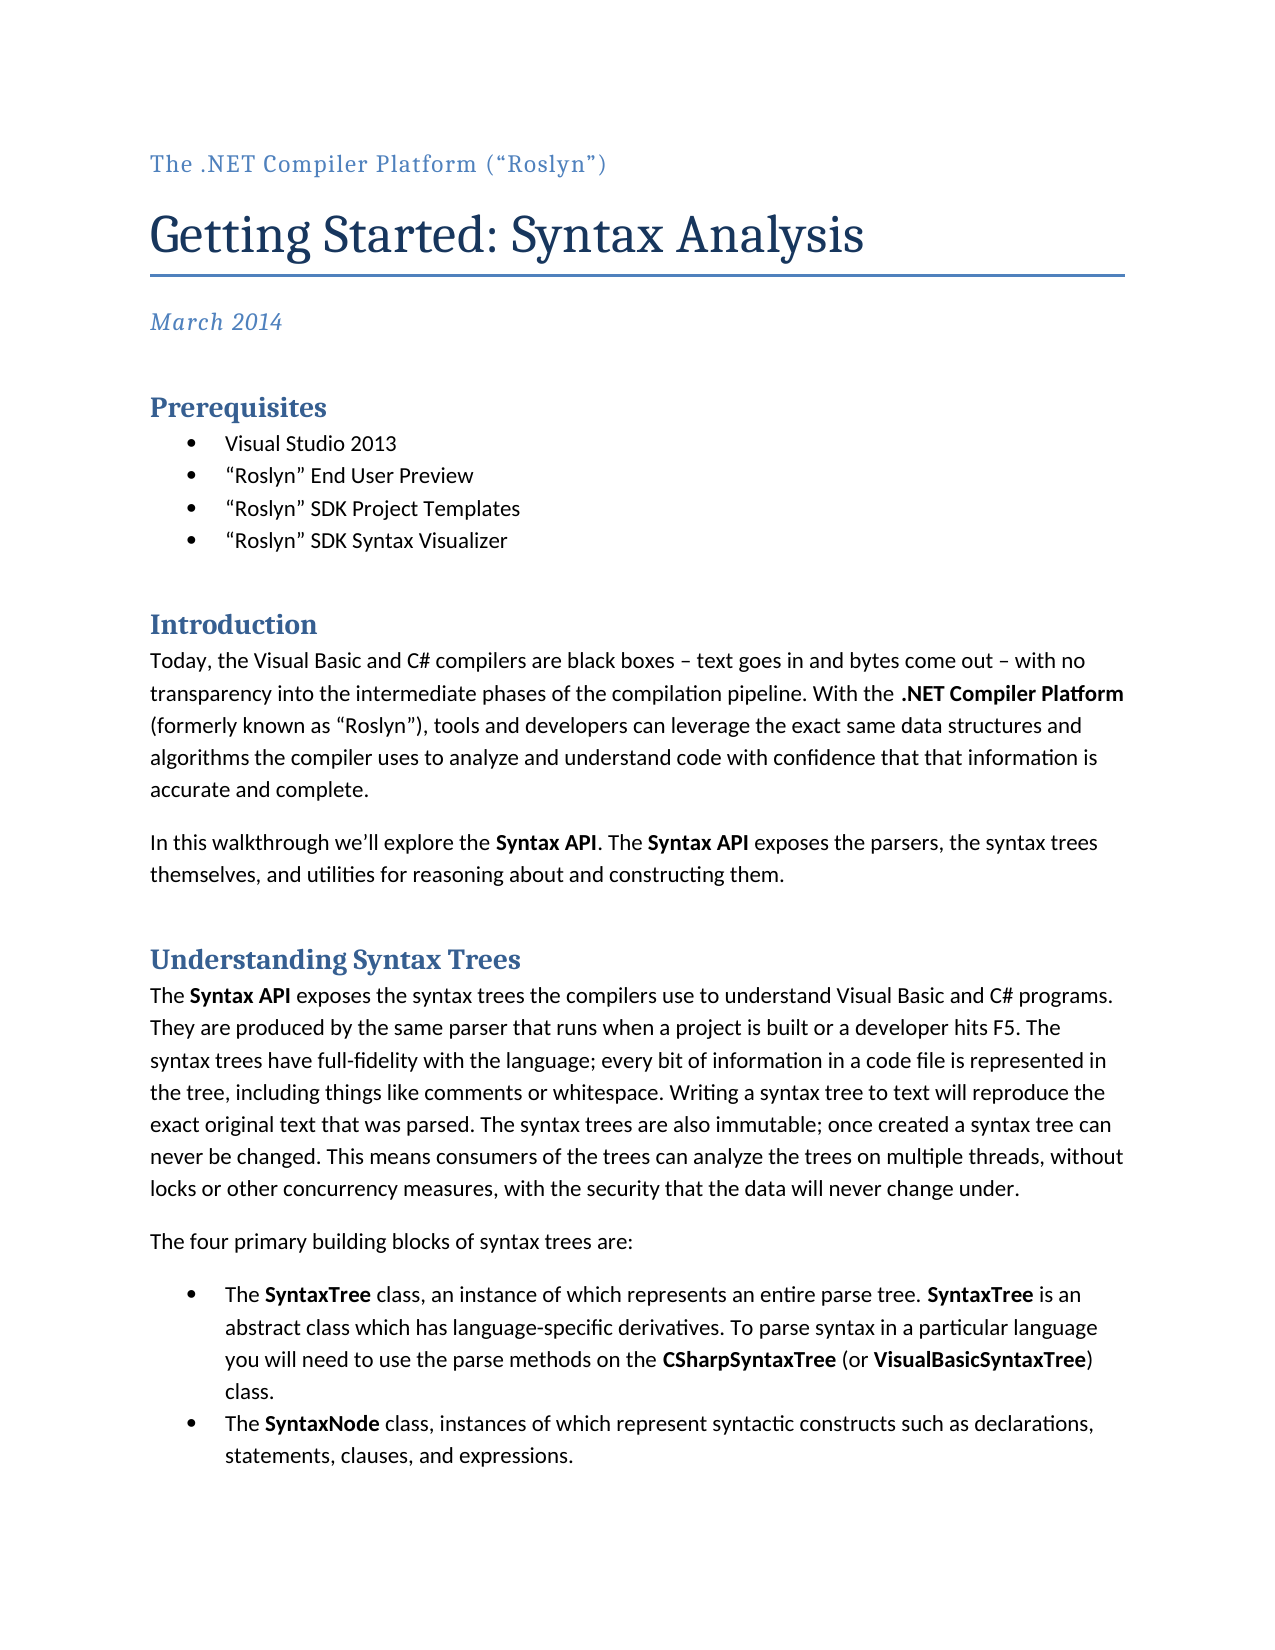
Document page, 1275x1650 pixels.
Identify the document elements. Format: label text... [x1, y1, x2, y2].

title Getting Started: Syntax Analysis [150, 204, 1125, 274]
text Today, the Visual Basic and C# compilers are black boxes – text goes in and bytes come out – with no transparency into the intermediate phases of the compilation pipeline. With the .NET Compiler Platform (formerly known as “Roslyn”), tools and developers can leverage the exact same data structures and algorithms the compiler uses to analyze and understand code with confidence that that information is accurate and complete. [150, 647, 1125, 803]
text The Syntax API exposes the syntax trees the compilers use to understand Visual Basic and C# programs. They are produced by the same parser that runs when a project is built or a developer hits F5. The syntax trees have full-fidelity with the language; every bit of information in a code file is represented in the tree, including things like comments or whitespace. Writing a syntax tree to text will reproduce the exact original text that was parsed. The syntax trees are also immutable; once created a syntax tree can never be changed. This means consumers of the trees can analyze the trees on multiple threads, without locks or other concurrency measures, with the security that the data will never change under. [150, 981, 1125, 1202]
list The SyntaxTree class, an instance of which represents an entire parse tree. SyntaxTree is an abstract class which has language-specific derivatives. To parse syntax in a particular language you will need to use the parse methods on the CSharpSyntaxTree (or VisualBasicSyntaxTree) class. [187, 1281, 1125, 1405]
subtitle Prerequisites [150, 391, 1125, 424]
subtitle March 2014 [150, 308, 1125, 337]
text The four primary building blocks of syntax trees are: [150, 1227, 1125, 1256]
list The SyntaxNode class, instances of which represent syntactic constructs such as declarations, statements, clauses, and expressions. [187, 1409, 1125, 1469]
subtitle Introduction [150, 608, 1125, 642]
subtitle The .NET Compiler Platform (“Roslyn”) [150, 150, 1125, 179]
list “Roslyn” SDK Project Templates [187, 494, 1125, 522]
subtitle Understanding Syntax Trees [150, 943, 1125, 976]
list Visual Studio 2013 [187, 429, 1125, 457]
text In this walkthrough we’ll explore the Syntax API. The Syntax API exposes the parsers, the syntax trees themselves, and utilities for reasoning about and constructing them. [150, 828, 1125, 889]
list “Roslyn” End User Preview [187, 462, 1125, 489]
list “Roslyn” SDK Syntax Visualizer [187, 526, 1125, 554]
